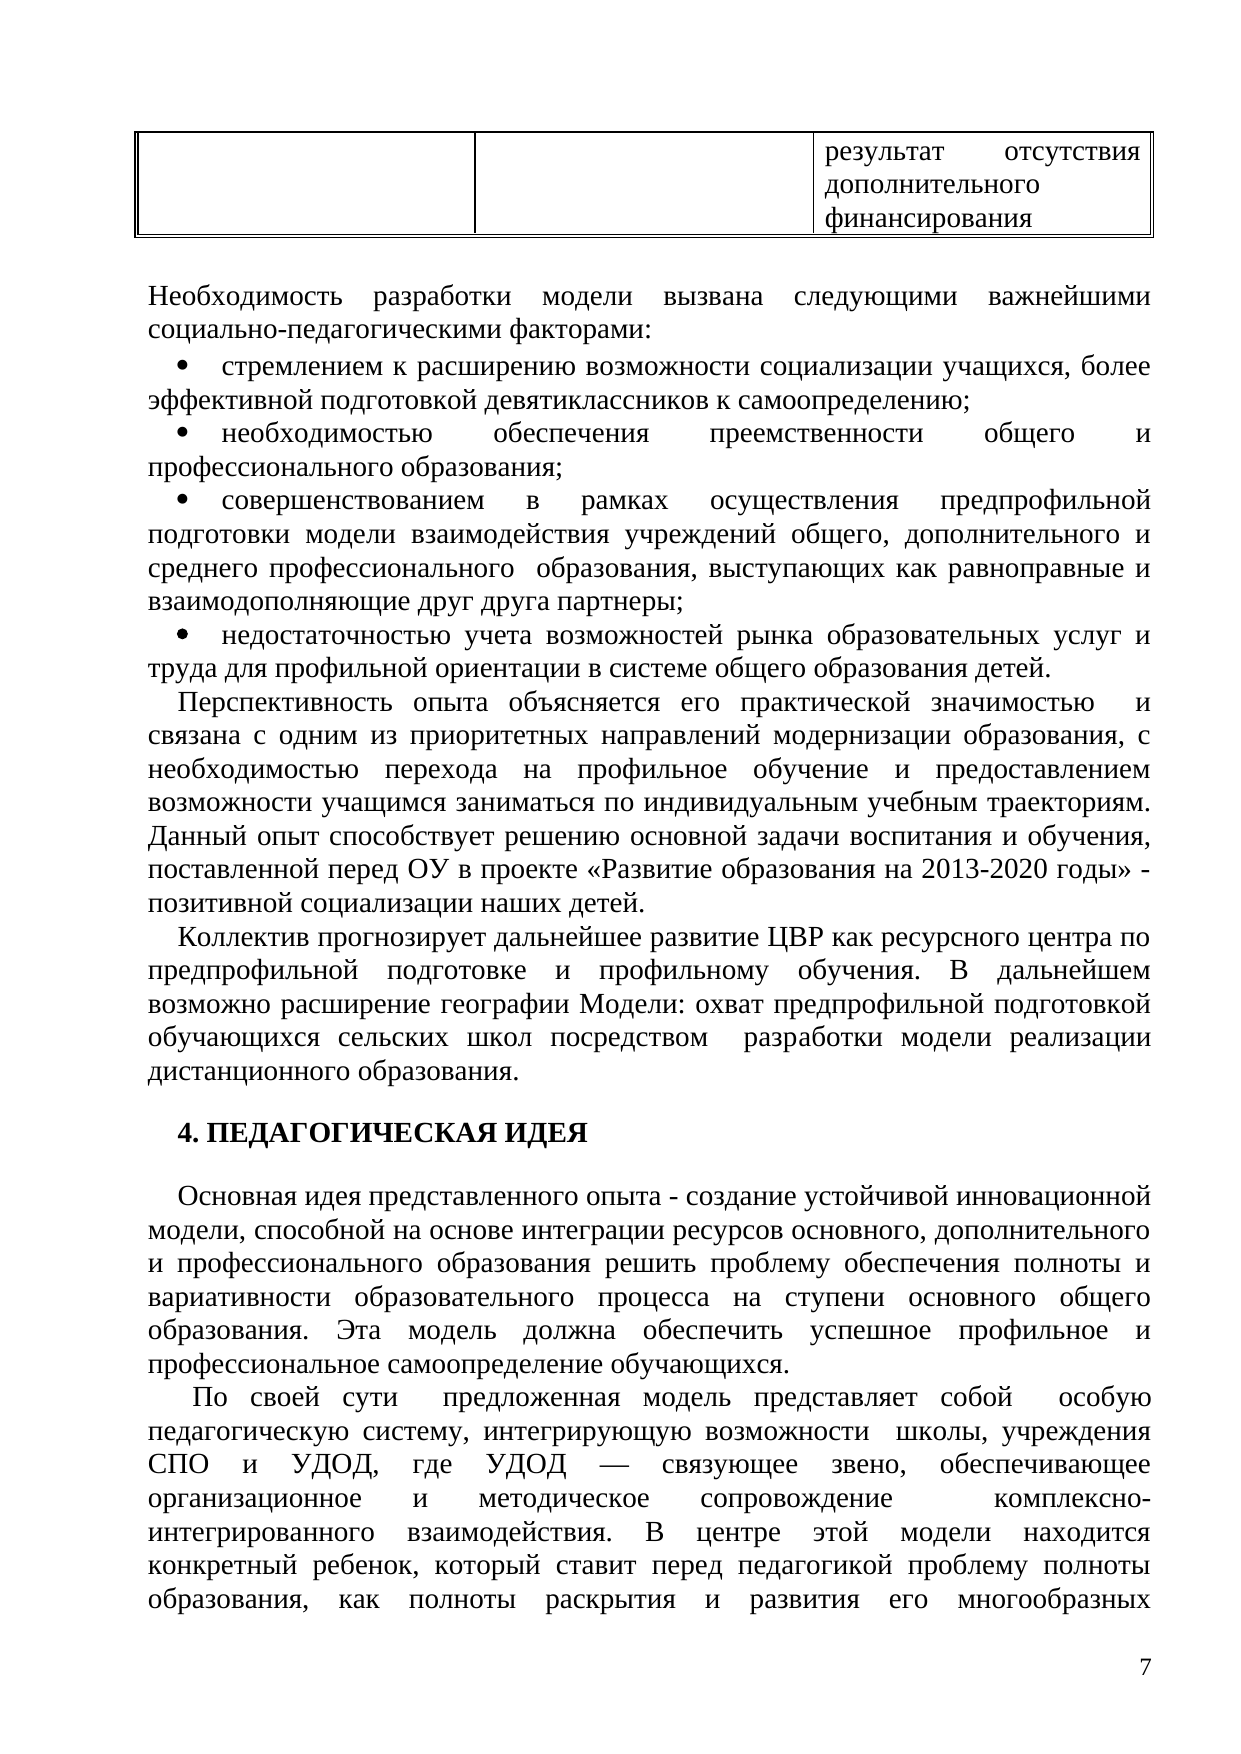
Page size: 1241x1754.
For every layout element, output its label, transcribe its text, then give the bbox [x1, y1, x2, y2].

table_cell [476, 133, 813, 233]
list стремлением к расширению возможности социализации учащихся, более эффективной подготовкой девятиклассников к самоопределению; [148, 348, 1152, 415]
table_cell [814, 133, 1150, 233]
list недостаточностью учета возможностей рынка образовательных услуг и труда для профильной ориентации в системе общего образования детей. [148, 617, 1152, 684]
text Перспективность опыта объясняется его практической значимостью и связана с одним из приоритетных направлений модернизации образования, с необходимостью перехода на профильное обучение и предоставлением возможности учащимся заниматься по индивидуальным учебным траекториям. Данный опыт способствует решению основной задачи воспитания и обучения, поставленной перед ОУ в проекте «Развитие образования на 2013-2020 годы» - позитивной социализации наших детей. [148, 684, 1152, 919]
list необходимостью обеспечения преемственности общего и профессионального образования; [148, 415, 1152, 482]
text Основная идея представленного опыта - создание устойчивой инновационной модели, способной на основе интеграции ресурсов основного, дополнительного и профессионального образования решить проблему обеспечения полноты и вариативности образовательного процесса на ступени основного общего образования. Эта модель должна обеспечить успешное профильное и профессиональное самоопределение обучающихся. [148, 1178, 1152, 1379]
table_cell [139, 133, 474, 233]
text Необходимость разработки модели вызвана следующими важнейшими социально-педагогическими факторами: [148, 278, 1152, 345]
list совершенствованием в рамках осуществления предпрофильной подготовки модели взаимодействия учреждений общего, дополнительного и среднего профессионального образования, выступающих как равноправные и взаимодополняющие друг друга партнеры; [148, 482, 1152, 617]
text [148, 1379, 1152, 1614]
text 4. Педагогическая идея [177, 1116, 1152, 1149]
text Коллектив прогнозирует дальнейшее развитие ЦВР как ресурсного центра по предпрофильной подготовке и профильному обучения. В дальнейшем возможно расширение географии Модели: охват предпрофильной подготовкой обучающихся сельских школ посредством разработки модели реализации дистанционного образования. [148, 919, 1152, 1086]
